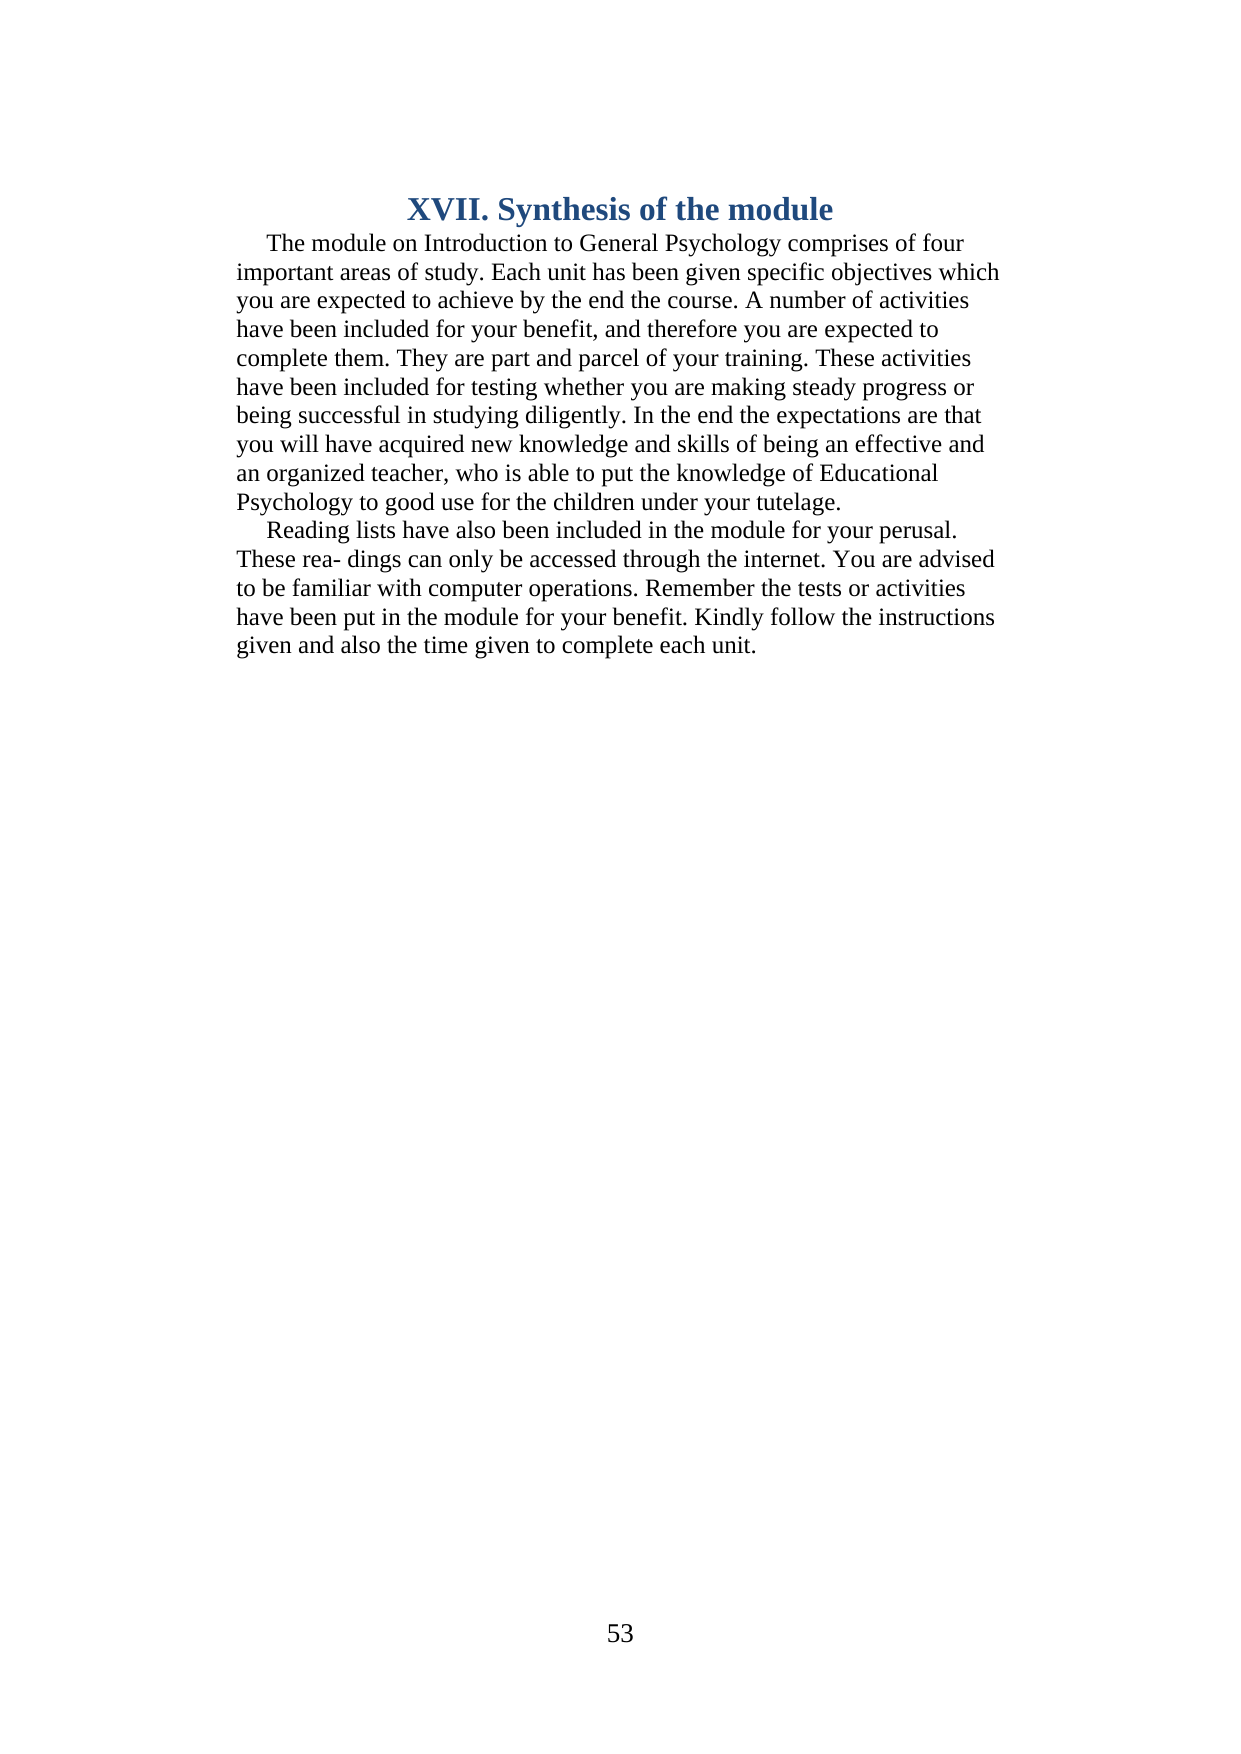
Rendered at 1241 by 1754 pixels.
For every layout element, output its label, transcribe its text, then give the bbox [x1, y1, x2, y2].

text The module on Introduction to General Psychology comprises of four important areas of study. Each unit has been given specific objectives which you are expected to achieve by the end the course. A number of activities have been included for your benefit, and therefore you are expected to complete them. They are part and parcel of your training. These activities have been included for testing whether you are making steady progress or being successful in studying diligently. In the end the expectations are that you will have acquired new knowledge and skills of being an effective and an organized teacher, who is able to put the knowledge of Educational Psychology to good use for the children under your tutelage. [236, 228, 1004, 516]
text Reading lists have also been included in the module for your perusal. These rea- dings can only be accessed through the internet. You are advised to be familiar with computer operations. Remember the tests or activities have been put in the module for your benefit. Kindly follow the instructions given and also the time given to complete each unit. [236, 516, 1004, 659]
subtitle XVII. Synthesis of the module [236, 190, 1004, 228]
